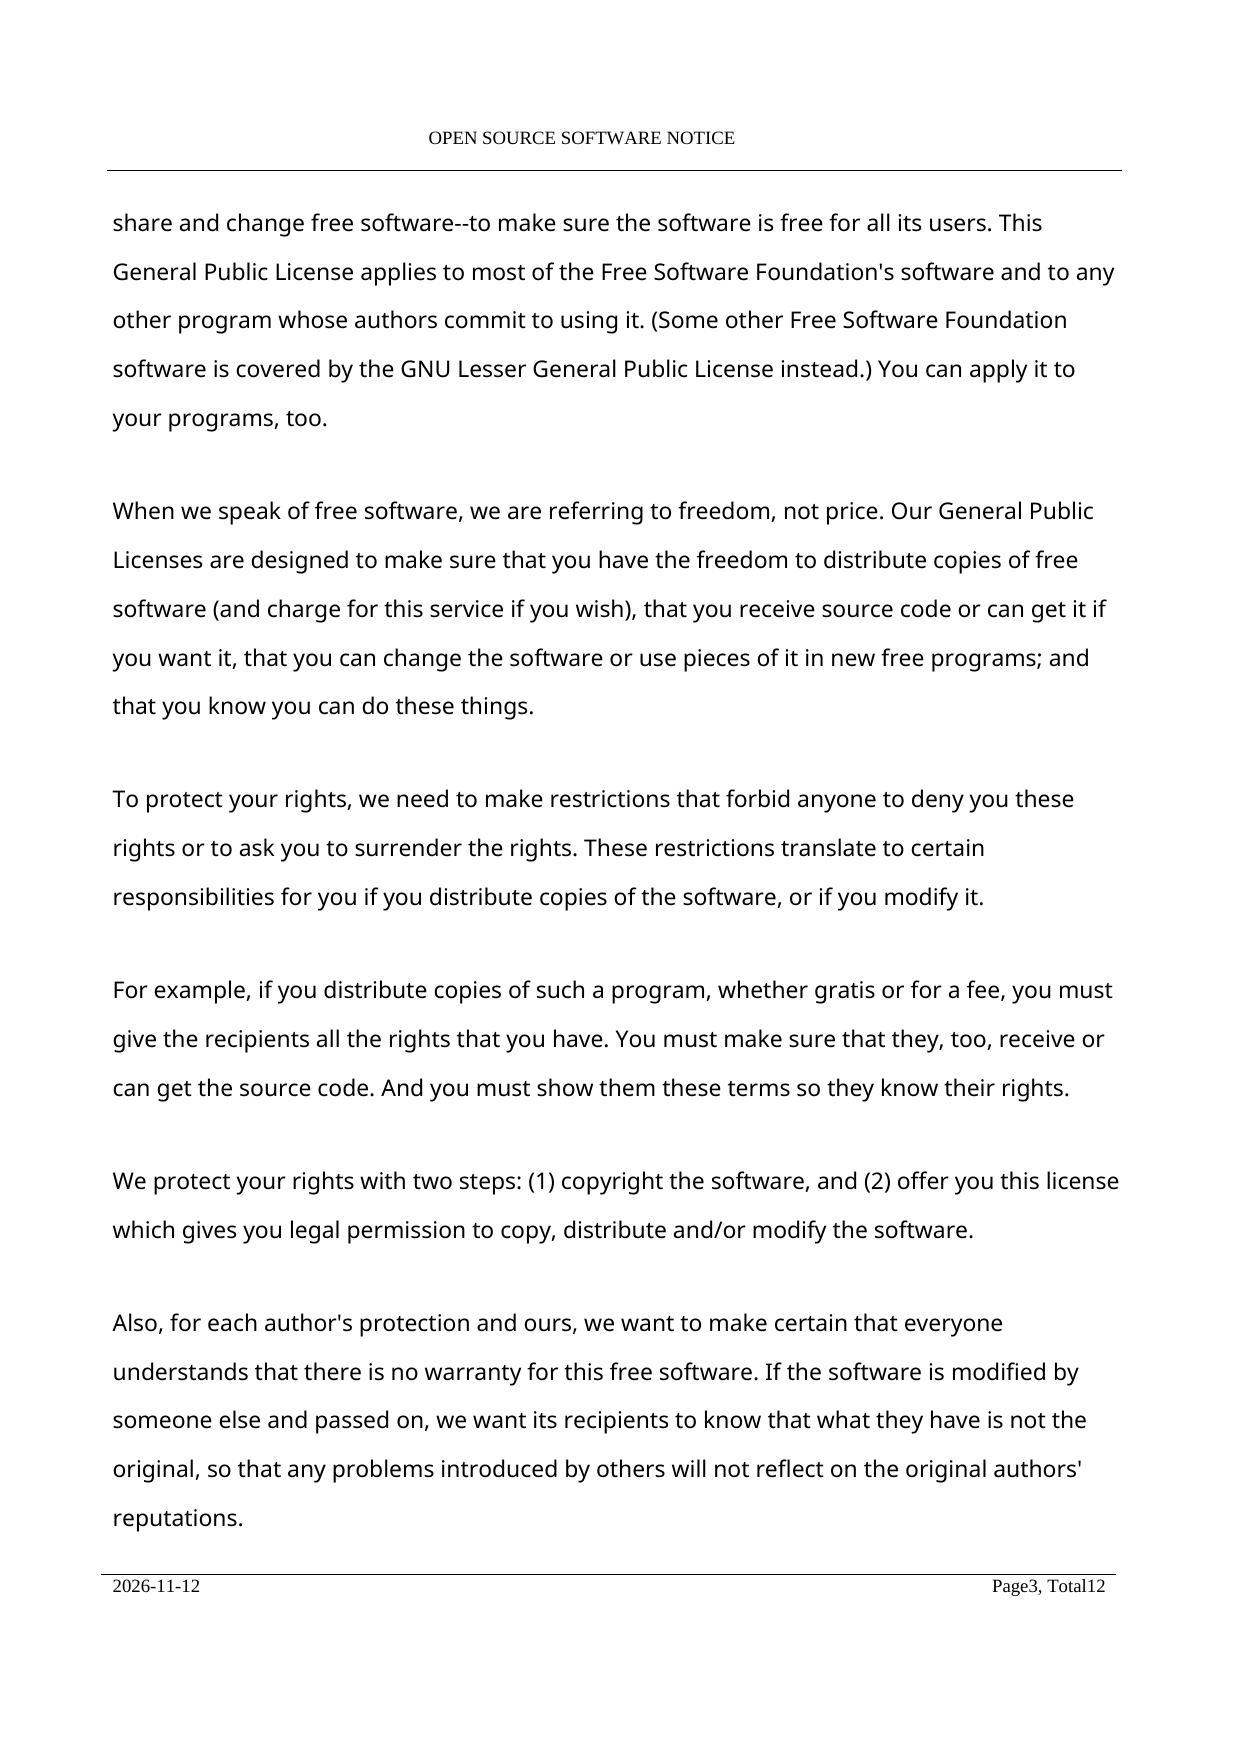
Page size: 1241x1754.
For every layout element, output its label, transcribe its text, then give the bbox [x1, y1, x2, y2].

text To protect your rights, we need to make restrictions that forbid anyone to deny you these rights or to ask you to surrender the rights. These restrictions translate to certain responsibilities for you if you distribute copies of the software, or if you modify it. [112, 783, 1128, 913]
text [112, 206, 1128, 434]
text When we speak of free software, we are referring to freedom, not price. Our General Public Licenses are designed to make sure that you have the freedom to distribute copies of free software (and charge for this service if you wish), that you receive source code or can get it if you want it, that you can change the software or use pieces of it in new free programs; and that you know you can do these things. [112, 494, 1128, 722]
text Also, for each author's protection and ours, we want to make certain that everyone understands that there is no warranty for this free software. If the software is modified by someone else and passed on, we want its recipients to know that what they have is not the original, so that any problems introduced by others will not reflect on the original authors' reputations. [112, 1306, 1128, 1534]
text We protect your rights with two steps: (1) copyright the software, and (2) offer you this license which gives you legal permission to copy, distribute and/or modify the software. [112, 1164, 1128, 1246]
text For example, if you distribute copies of such a program, whether gratis or for a fee, you must give the recipients all the rights that you have. You must make sure that they, too, receive or can get the source code. And you must show them these terms so they know their rights. [112, 973, 1128, 1103]
